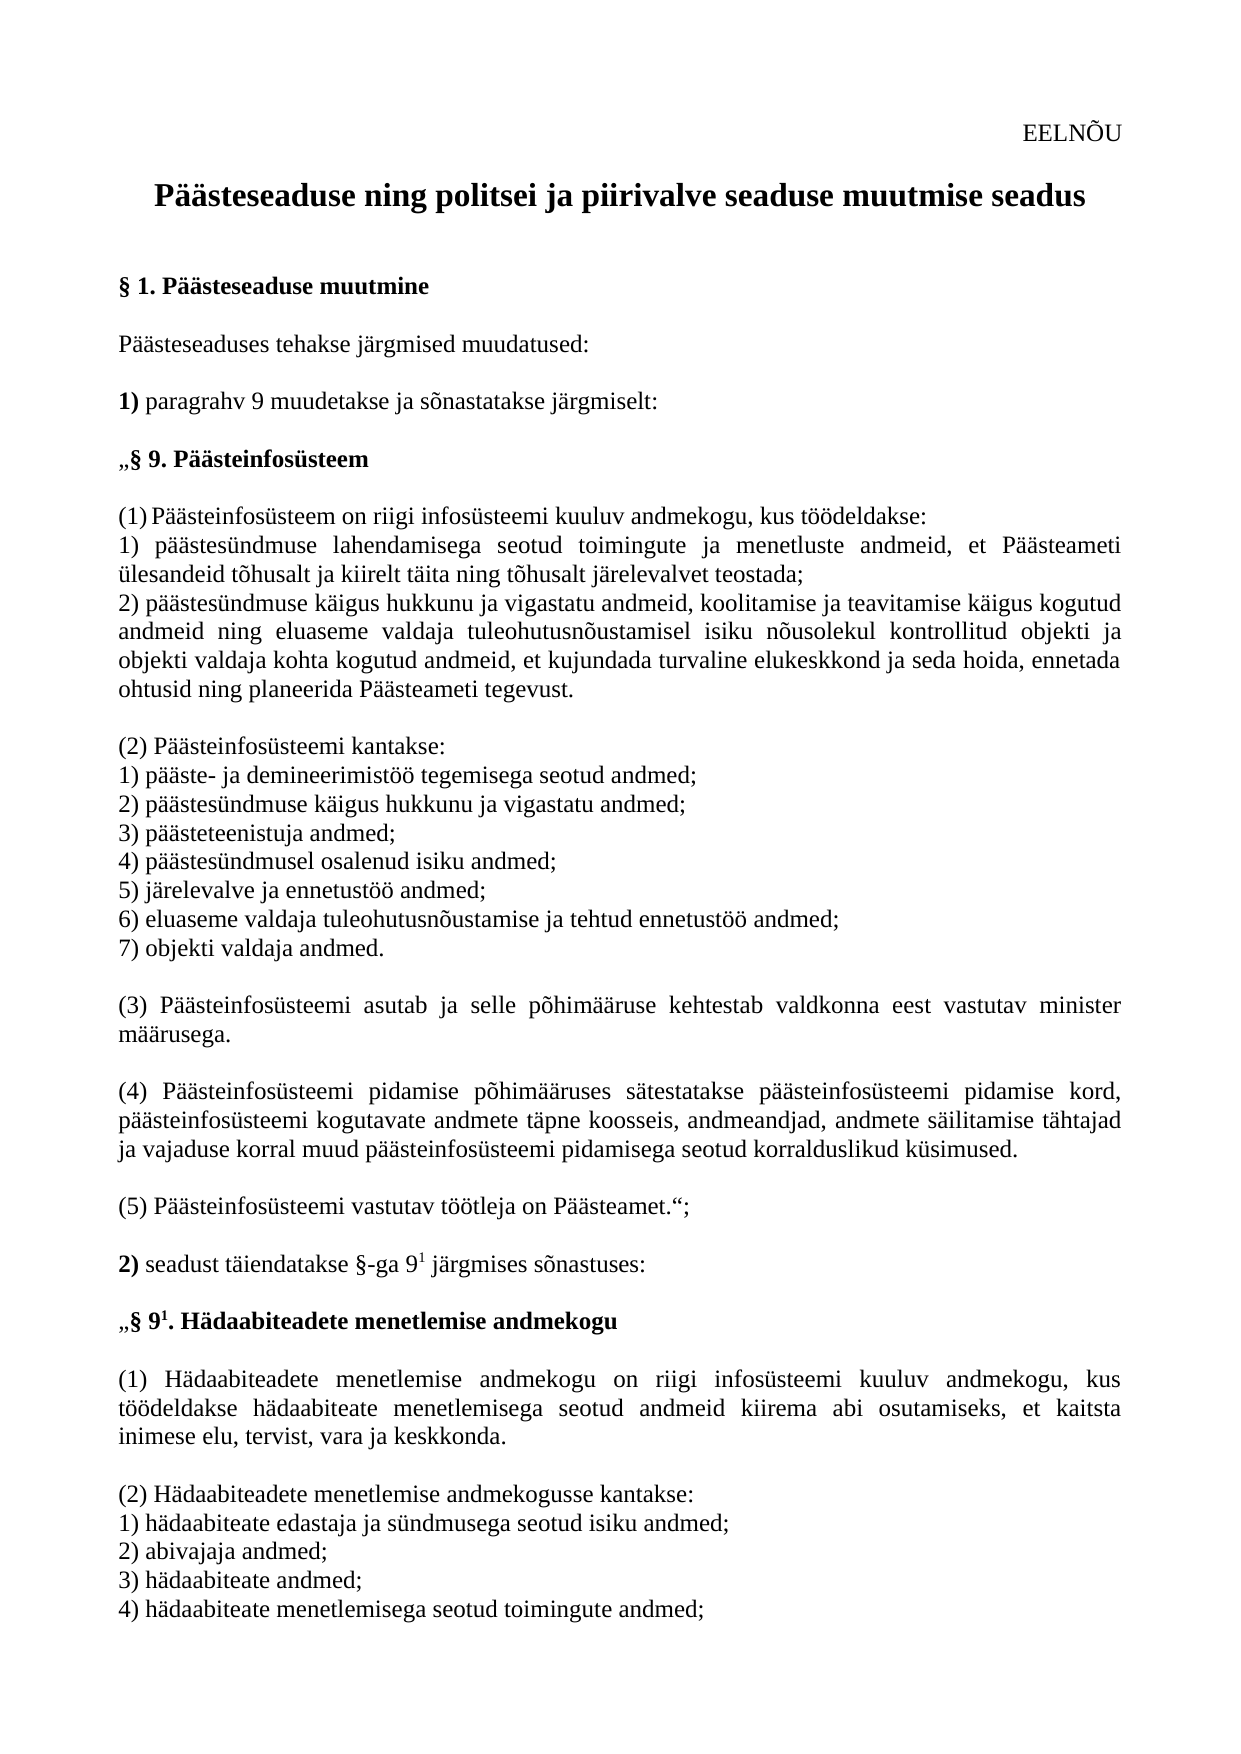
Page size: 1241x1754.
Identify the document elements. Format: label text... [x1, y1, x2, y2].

text (2) Päästeinfosüsteemi kantakse: [118, 731, 1122, 760]
text (3) Päästeinfosüsteemi asutab ja selle põhimääruse kehtestab valdkonna eest vastutav minister määrusega. [118, 990, 1122, 1048]
text EELNÕU [118, 118, 1122, 147]
text 2) seadust täiendatakse §-ga 91 järgmises sõnastuses: [118, 1249, 1122, 1278]
text 3) päästeteenistuja andmed; [118, 818, 1122, 846]
text 7) objekti valdaja andmed. [118, 933, 1122, 961]
text 1) paragrahv 9 muudetakse ja sõnastatakse järgmiselt: [118, 386, 1122, 415]
text (4) Päästeinfosüsteemi pidamise põhimääruses sätestatakse päästeinfosüsteemi pidamise kord, päästeinfosüsteemi kogutavate andmete täpne koosseis, andmeandjad, andmete säilitamise tähtajad ja vajaduse korral muud päästeinfosüsteemi pidamisega seotud korralduslikud küsimused. [118, 1076, 1122, 1163]
text Päästeseaduses tehakse järgmised muudatused: [118, 329, 1122, 358]
text 4) päästesündmusel osalenud isiku andmed; [118, 846, 1122, 875]
text 2) abivajaja andmed; [118, 1536, 1122, 1565]
text 5) järelevalve ja ennetustöö andmed; [118, 875, 1122, 904]
text 4) hädaabiteate menetlemisega seotud toimingute andmed; [118, 1594, 1122, 1623]
text „§ 91. Hädaabiteadete menetlemise andmekogu [118, 1306, 1122, 1335]
text 3) hädaabiteate andmed; [118, 1565, 1122, 1594]
text 1) hädaabiteate edastaja ja sündmusega seotud isiku andmed; [118, 1508, 1122, 1536]
text 2) päästesündmuse käigus hukkunu ja vigastatu andmed; [118, 789, 1122, 818]
text 2) päästesündmuse käigus hukkunu ja vigastatu andmeid, koolitamise ja teavitamise käigus kogutud andmeid ning eluaseme valdaja tuleohutusnõustamisel isiku nõusolekul kontrollitud objekti ja objekti valdaja kohta kogutud andmeid, et kujundada turvaline elukeskkond ja seda hoida, ennetada ohtusid ning planeerida Päästeameti tegevust. [118, 588, 1122, 703]
text (1) Hädaabiteadete menetlemise andmekogu on riigi infosüsteemi kuuluv andmekogu, kus töödeldakse hädaabiteate menetlemisega seotud andmeid kiirema abi osutamiseks, et kaitsta inimese elu, tervist, vara ja keskkonda. [118, 1364, 1122, 1450]
text (2) Hädaabiteadete menetlemise andmekogusse kantakse: [118, 1479, 1122, 1508]
text § 1. Päästeseaduse muutmine [118, 271, 1122, 300]
text 1) pääste- ja demineerimistöö tegemisega seotud andmed; [118, 760, 1122, 789]
text Päästeseaduse ning politsei ja piirivalve seaduse muutmise seadus [118, 176, 1122, 214]
text 1) päästesündmuse lahendamisega seotud toimingute ja menetluste andmeid, et Päästeameti ülesandeid tõhusalt ja kiirelt täita ning tõhusalt järelevalvet teostada; [118, 530, 1122, 588]
text „§ 9. Päästeinfosüsteem [118, 444, 1122, 473]
text 6) eluaseme valdaja tuleohutusnõustamise ja tehtud ennetustöö andmed; [118, 904, 1122, 933]
text (5) Päästeinfosüsteemi vastutav töötleja on Päästeamet.“; [118, 1191, 1122, 1220]
list Päästeinfosüsteem on riigi infosüsteemi kuuluv andmekogu, kus töödeldakse: [118, 501, 1122, 530]
